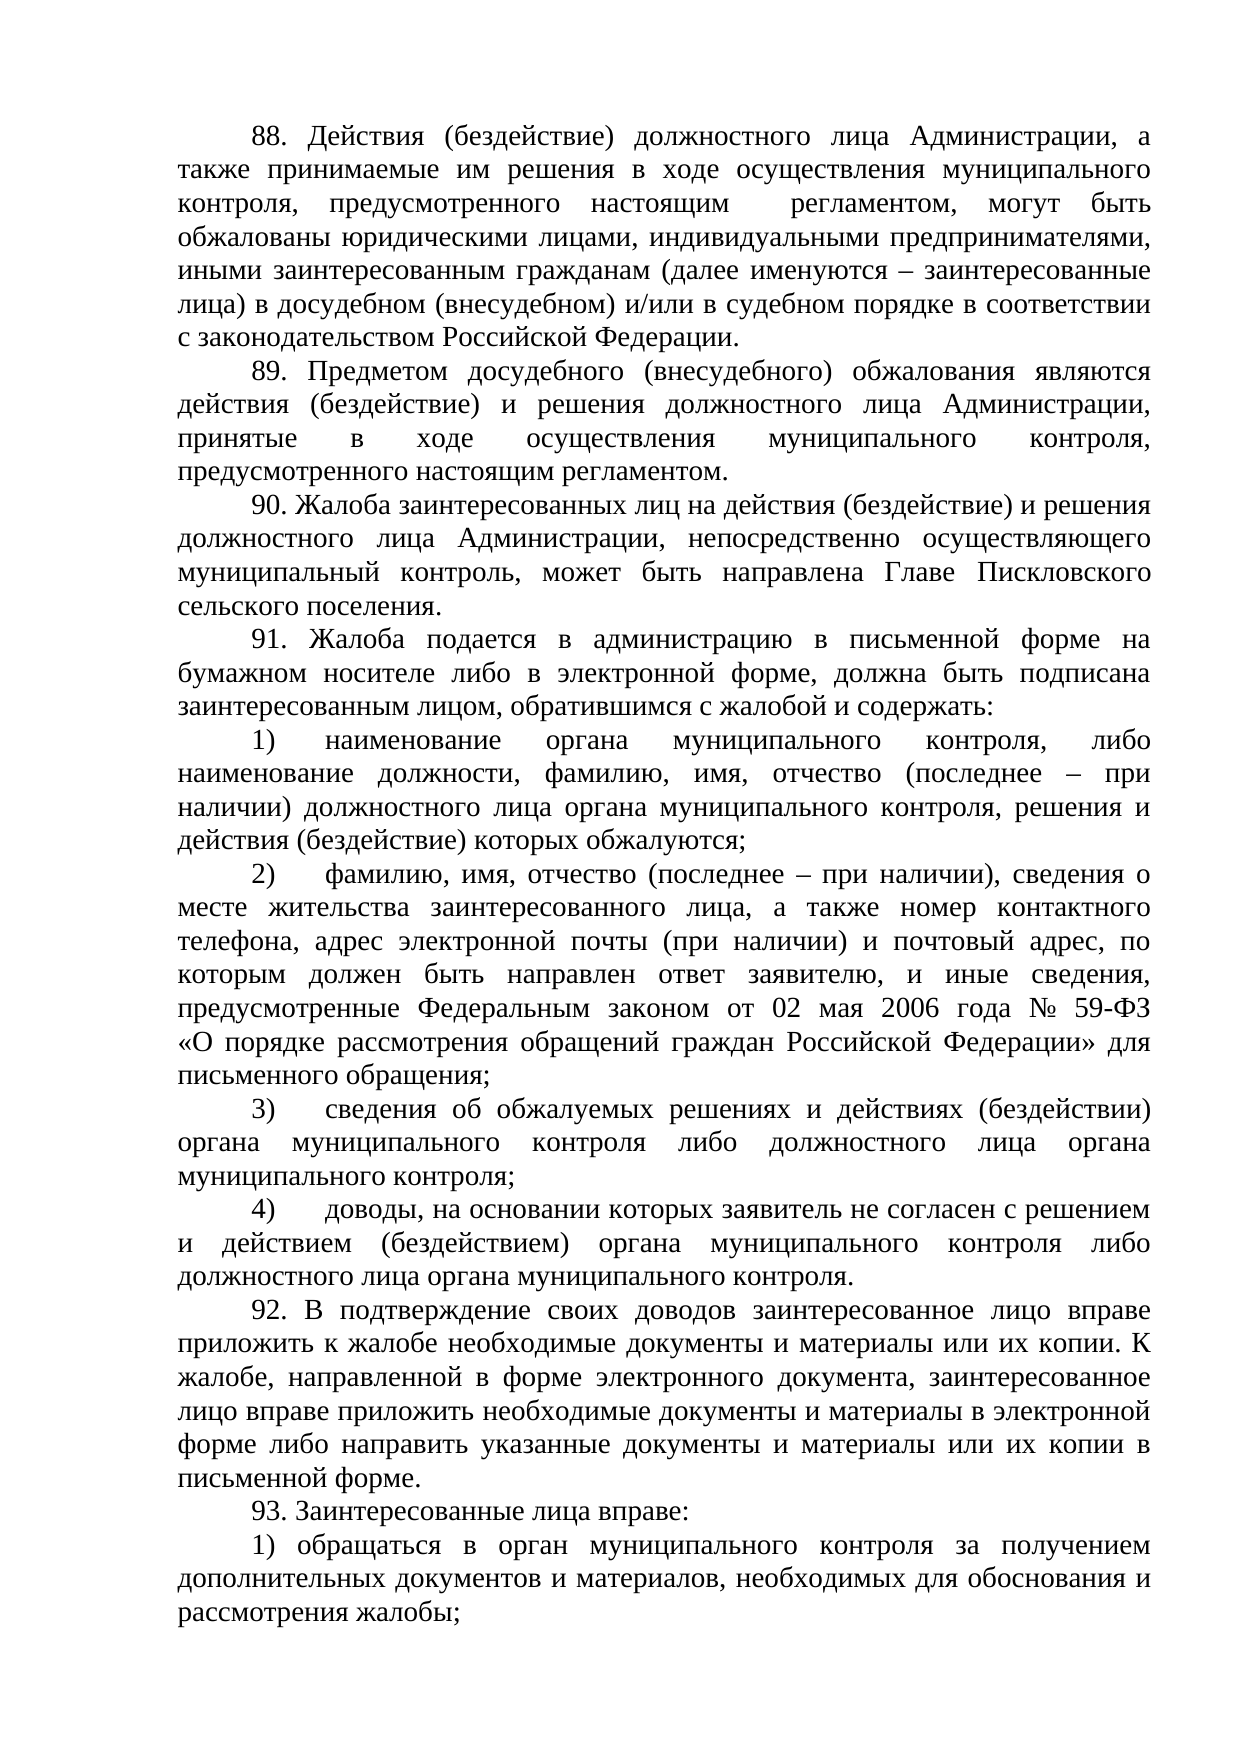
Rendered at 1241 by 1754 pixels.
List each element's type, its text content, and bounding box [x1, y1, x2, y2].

text 4) доводы, на основании которых заявитель не согласен с решением и действием (бездействием) органа муниципального контроля либо должностного лица органа муниципального контроля. [177, 1191, 1152, 1292]
text 88. Действия (бездействие) должностного лица Администрации, а также принимаемые им решения в ходе осуществления муниципального контроля, предусмотренного настоящим регламентом, могут быть обжалованы юридическими лицами, индивидуальными предпринимателями, иными заинтересованным гражданам (далее именуются – заинтересованные лица) в досудебном (внесудебном) и/или в судебном порядке в соответствии с законодательством Российской Федерации. [177, 118, 1152, 353]
text 89. Предметом досудебного (внесудебного) обжалования являются действия (бездействие) и решения должностного лица Администрации, принятые в ходе осуществления муниципального контроля, предусмотренного настоящим регламентом. [177, 353, 1152, 487]
text 2) фамилию, имя, отчество (последнее – при наличии), сведения о месте жительства заинтересованного лица, а также номер контактного телефона, адрес электронной почты (при наличии) и почтовый адрес, по которым должен быть направлен ответ заявителю, и иные сведения, предусмотренные Федеральным законом от 02 мая 2006 года № 59-ФЗ «О порядке рассмотрения обращений граждан Российской Федерации» для письменного обращения; [177, 856, 1152, 1091]
text 92. В подтверждение своих доводов заинтересованное лицо вправе приложить к жалобе необходимые документы и материалы или их копии. К жалобе, направленной в форме электронного документа, заинтересованное лицо вправе приложить необходимые документы и материалы в электронной форме либо направить указанные документы и материалы или их копии в письменной форме. [177, 1292, 1152, 1493]
text 1) обращаться в орган муниципального контроля за получением дополнительных документов и материалов, необходимых для обоснования и рассмотрения жалобы; [177, 1527, 1152, 1627]
text 91. Жалоба подается в администрацию в письменной форме на бумажном носителе либо в электронной форме, должна быть подписана заинтересованным лицом, обратившимся с жалобой и содержать: [177, 621, 1152, 722]
text 3) сведения об обжалуемых решениях и действиях (бездействии) органа муниципального контроля либо должностного лица органа муниципального контроля; [177, 1091, 1152, 1191]
text 93. Заинтересованные лица вправе: [177, 1493, 1152, 1527]
text 90. Жалоба заинтересованных лиц на действия (бездействие) и решения должностного лица Администрации, непосредственно осуществляющего муниципальный контроль, может быть направлена Главе Пискловского сельского поселения. [177, 487, 1152, 621]
text 1) наименование органа муниципального контроля, либо наименование должности, фамилию, имя, отчество (последнее – при наличии) должностного лица органа муниципального контроля, решения и действия (бездействие) которых обжалуются; [177, 722, 1152, 856]
